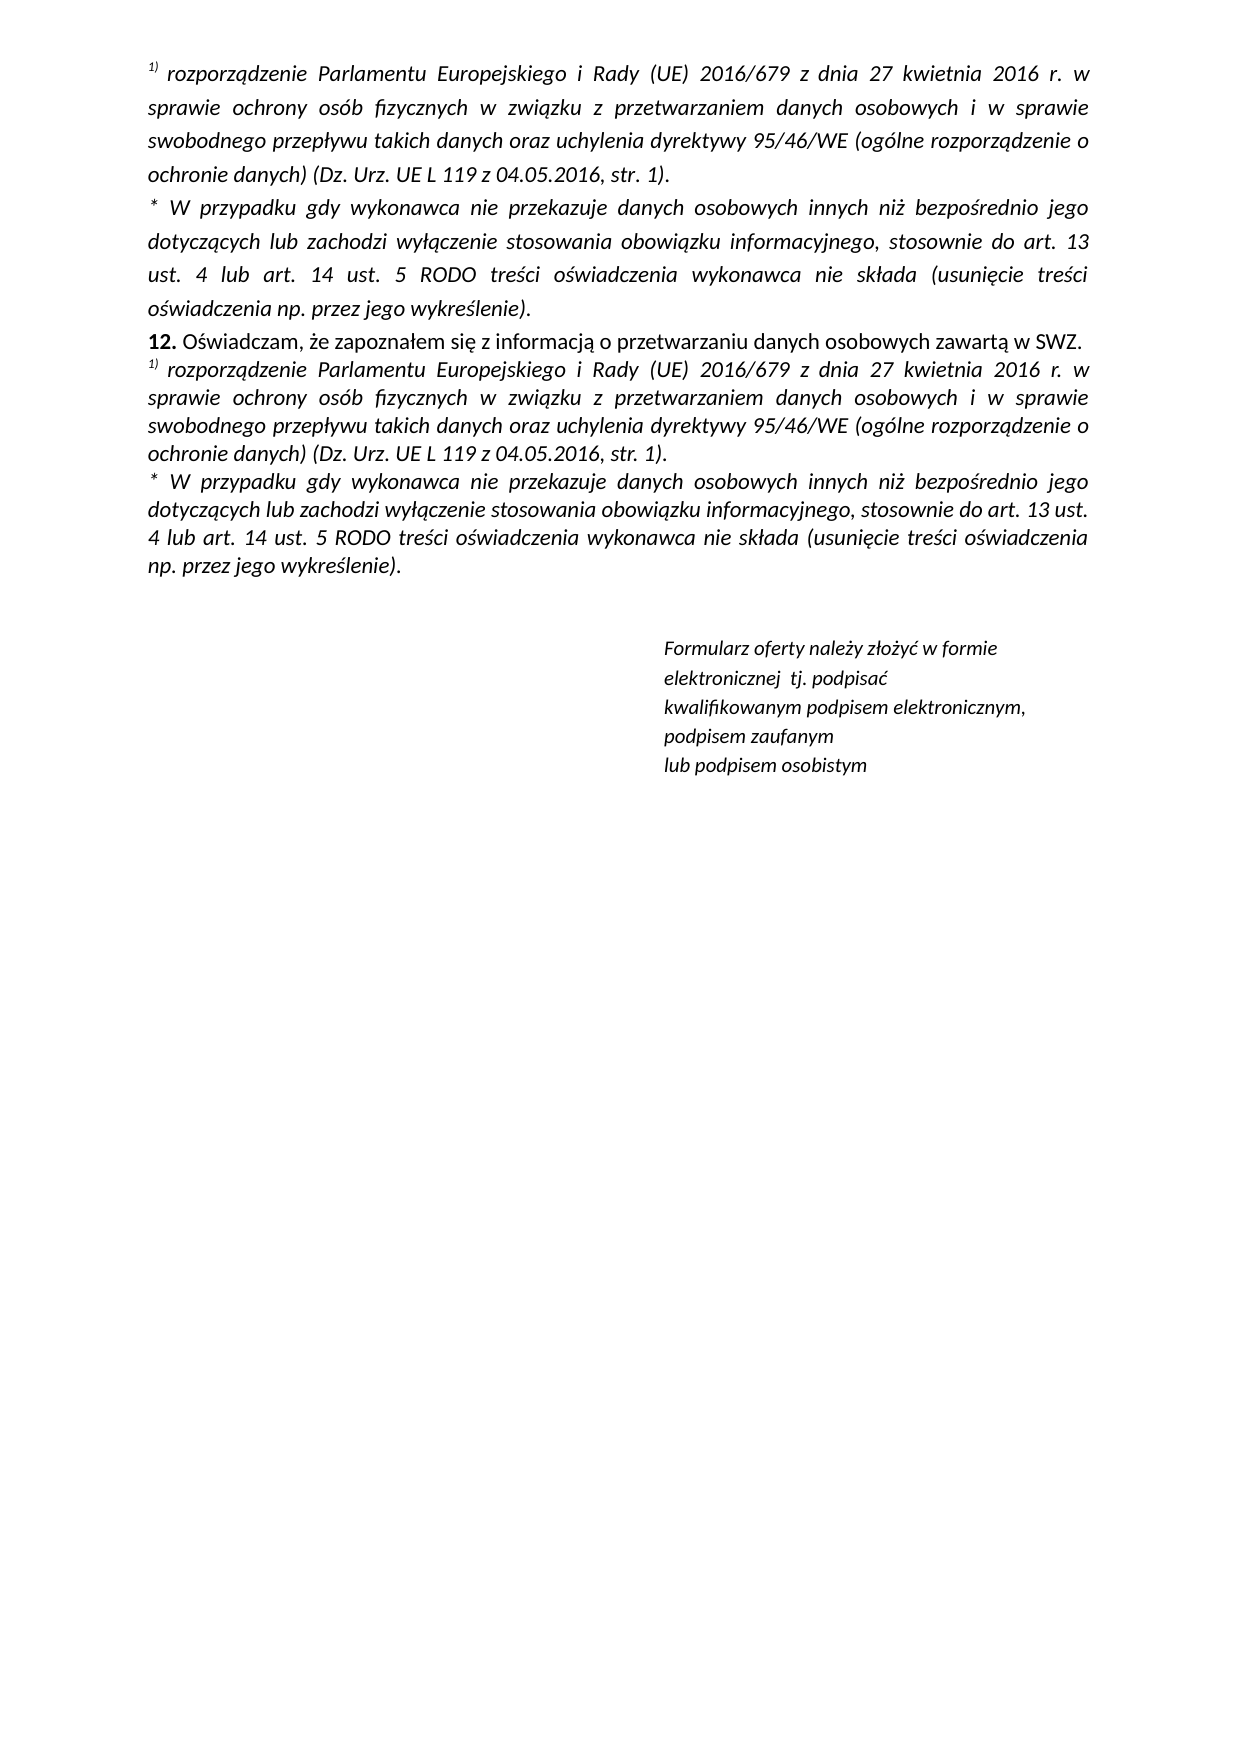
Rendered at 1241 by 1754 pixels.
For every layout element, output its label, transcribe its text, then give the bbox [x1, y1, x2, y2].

text * W przypadku gdy wykonawca nie przekazuje danych osobowych innych niż bezpośrednio jego dotyczących lub zachodzi wyłączenie stosowania obowiązku informacyjnego, stosownie do art. 13 ust. 4 lub art. 14 ust. 5 RODO treści oświadczenia wykonawca nie składa (usunięcie treści oświadczenia np. przez jego wykreślenie). [148, 467, 1093, 579]
text 1) rozporządzenie Parlamentu Europejskiego i Rady (UE) 2016/679 z dnia 27 kwietnia 2016 r. w sprawie ochrony osób fizycznych w związku z przetwarzaniem danych osobowych i w sprawie swobodnego przepływu takich danych oraz uchylenia dyrektywy 95/46/WE (ogólne rozporządzenie o ochronie danych) (Dz. Urz. UE L 119 z 04.05.2016, str. 1). [148, 59, 1093, 188]
text * W przypadku gdy wykonawca nie przekazuje danych osobowych innych niż bezpośrednio jego dotyczących lub zachodzi wyłączenie stosowania obowiązku informacyjnego, stosownie do art. 13 ust. 4 lub art. 14 ust. 5 RODO treści oświadczenia wykonawca nie składa (usunięcie treści oświadczenia np. przez jego wykreślenie). [148, 193, 1093, 322]
text 12. Oświadczam, że zapoznałem się z informacją o przetwarzaniu danych osobowych zawartą w SWZ. [148, 327, 1093, 355]
text 1) rozporządzenie Parlamentu Europejskiego i Rady (UE) 2016/679 z dnia 27 kwietnia 2016 r. w sprawie ochrony osób fizycznych w związku z przetwarzaniem danych osobowych i w sprawie swobodnego przepływu takich danych oraz uchylenia dyrektywy 95/46/WE (ogólne rozporządzenie o ochronie danych) (Dz. Urz. UE L 119 z 04.05.2016, str. 1). [148, 355, 1093, 467]
text Formularz oferty należy złożyć w formie elektronicznej tj. podpisać kwalifikowanym podpisem elektronicznym, podpisem zaufanym lub podpisem osobistym [664, 636, 1093, 778]
